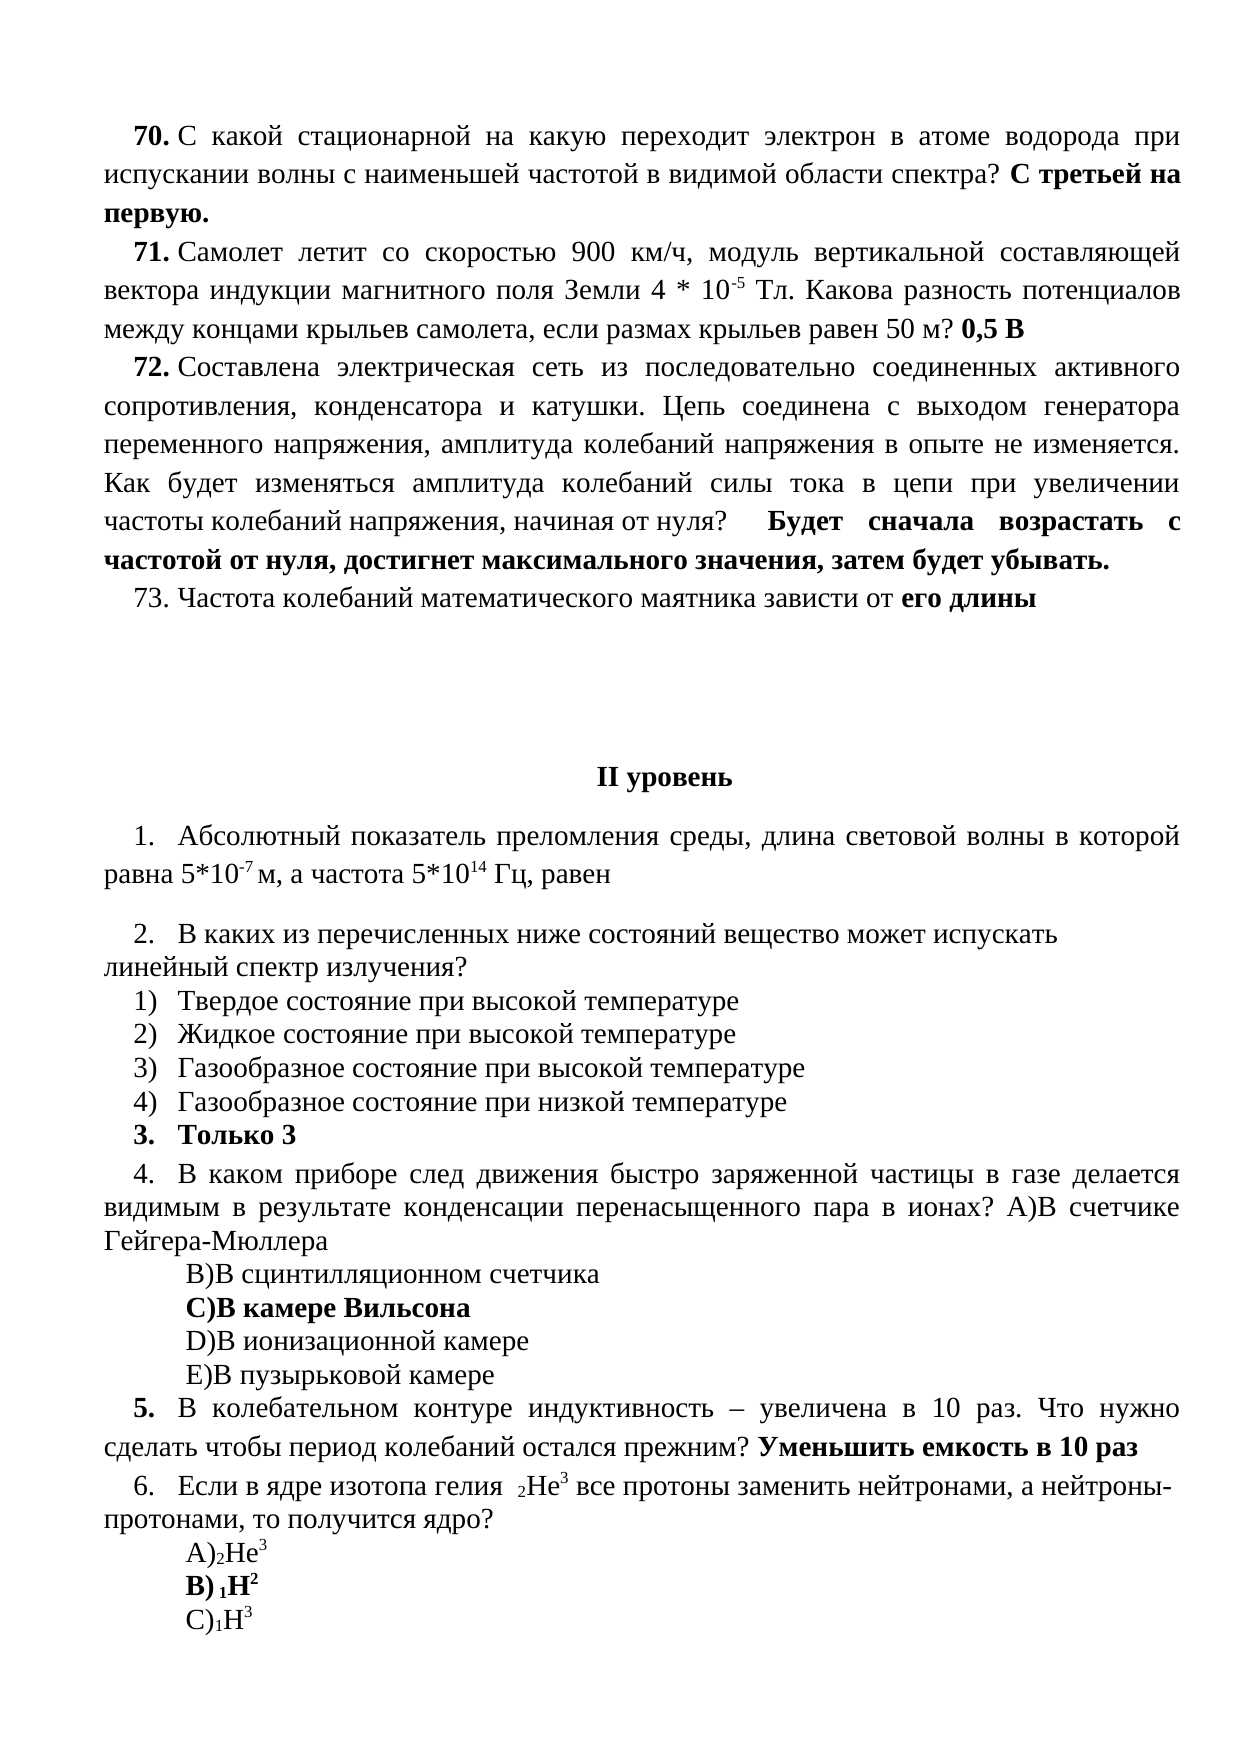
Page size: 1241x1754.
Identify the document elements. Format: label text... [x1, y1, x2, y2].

list В каких из перечисленных ниже состояний вещество может испускать линейный спектр излучения? [103, 916, 1181, 983]
list Если в ядре изотопа гелия 2Не3 все протоны заменить нейтронами, а нейтроны-протонами, то получится ядро? [103, 1468, 1181, 1535]
text В) 1Н2 [185, 1568, 1181, 1602]
list В колебательном контуре индуктивность – увеличена в 10 раз. Что нужно сделать чтобы период колебаний остался прежним? Уменьшить емкость в 10 раз [103, 1391, 1181, 1463]
list Твердое состояние при высокой температуре [103, 983, 1181, 1017]
list Частота колебаний математического маятника зависти от его длины [103, 581, 1181, 614]
list Газообразное состояние при низкой температуре [103, 1084, 1181, 1117]
text А)2Не3 [185, 1535, 1181, 1568]
list Только 3 [103, 1117, 1181, 1151]
text В)В сцинтилляционном счетчика [185, 1256, 1181, 1290]
text II уровень [103, 759, 1181, 792]
text С)В камере Вильсона [185, 1290, 1181, 1323]
list С какой стационарной на какую переходит электрон в атоме водорода при испускании волны с наименьшей частотой в видимой области спектра? С третьей на первую. [103, 118, 1181, 229]
text D)В ионизационной камере [185, 1323, 1181, 1357]
list Газообразное состояние при высокой температуре [103, 1050, 1181, 1084]
list Жидкое состояние при высокой температуре [103, 1017, 1181, 1050]
list В каком приборе след движения быстро заряженной частицы в газе делается видимым в результате конденсации перенасыщенного пара в ионах? А)В счетчике Гейгера-Мюллера [103, 1156, 1181, 1256]
list Самолет летит со скоростью 900 км/ч, модуль вертикальной составляющей вектора индукции магнитного поля Земли 4 * 10-5 Тл. Какова разность потенциалов между концами крыльев самолета, если размах крыльев равен 50 м? 0,5 В [103, 234, 1181, 344]
text E)В пузырьковой камере [185, 1357, 1181, 1391]
list Составлена электрическая сеть из последовательно соединенных активного сопротивления, конденсатора и катушки. Цепь соединена с выходом генератора переменного напряжения, амплитуда колебаний напряжения в опыте не изменяется. Как будет изменяться амплитуда колебаний силы тока в цепи при увеличении частоты колебаний напряжения, начиная от нуля? Будет сначала возрастать с частотой от нуля, достигнет максимального значения, затем будет убывать. [103, 349, 1181, 576]
list Абсолютный показатель преломления среды, длина световой волны в которой равна 5*10-7 м, а частота 5*1014 Гц, равен [103, 818, 1181, 890]
text С)1Н3 [185, 1602, 1181, 1635]
